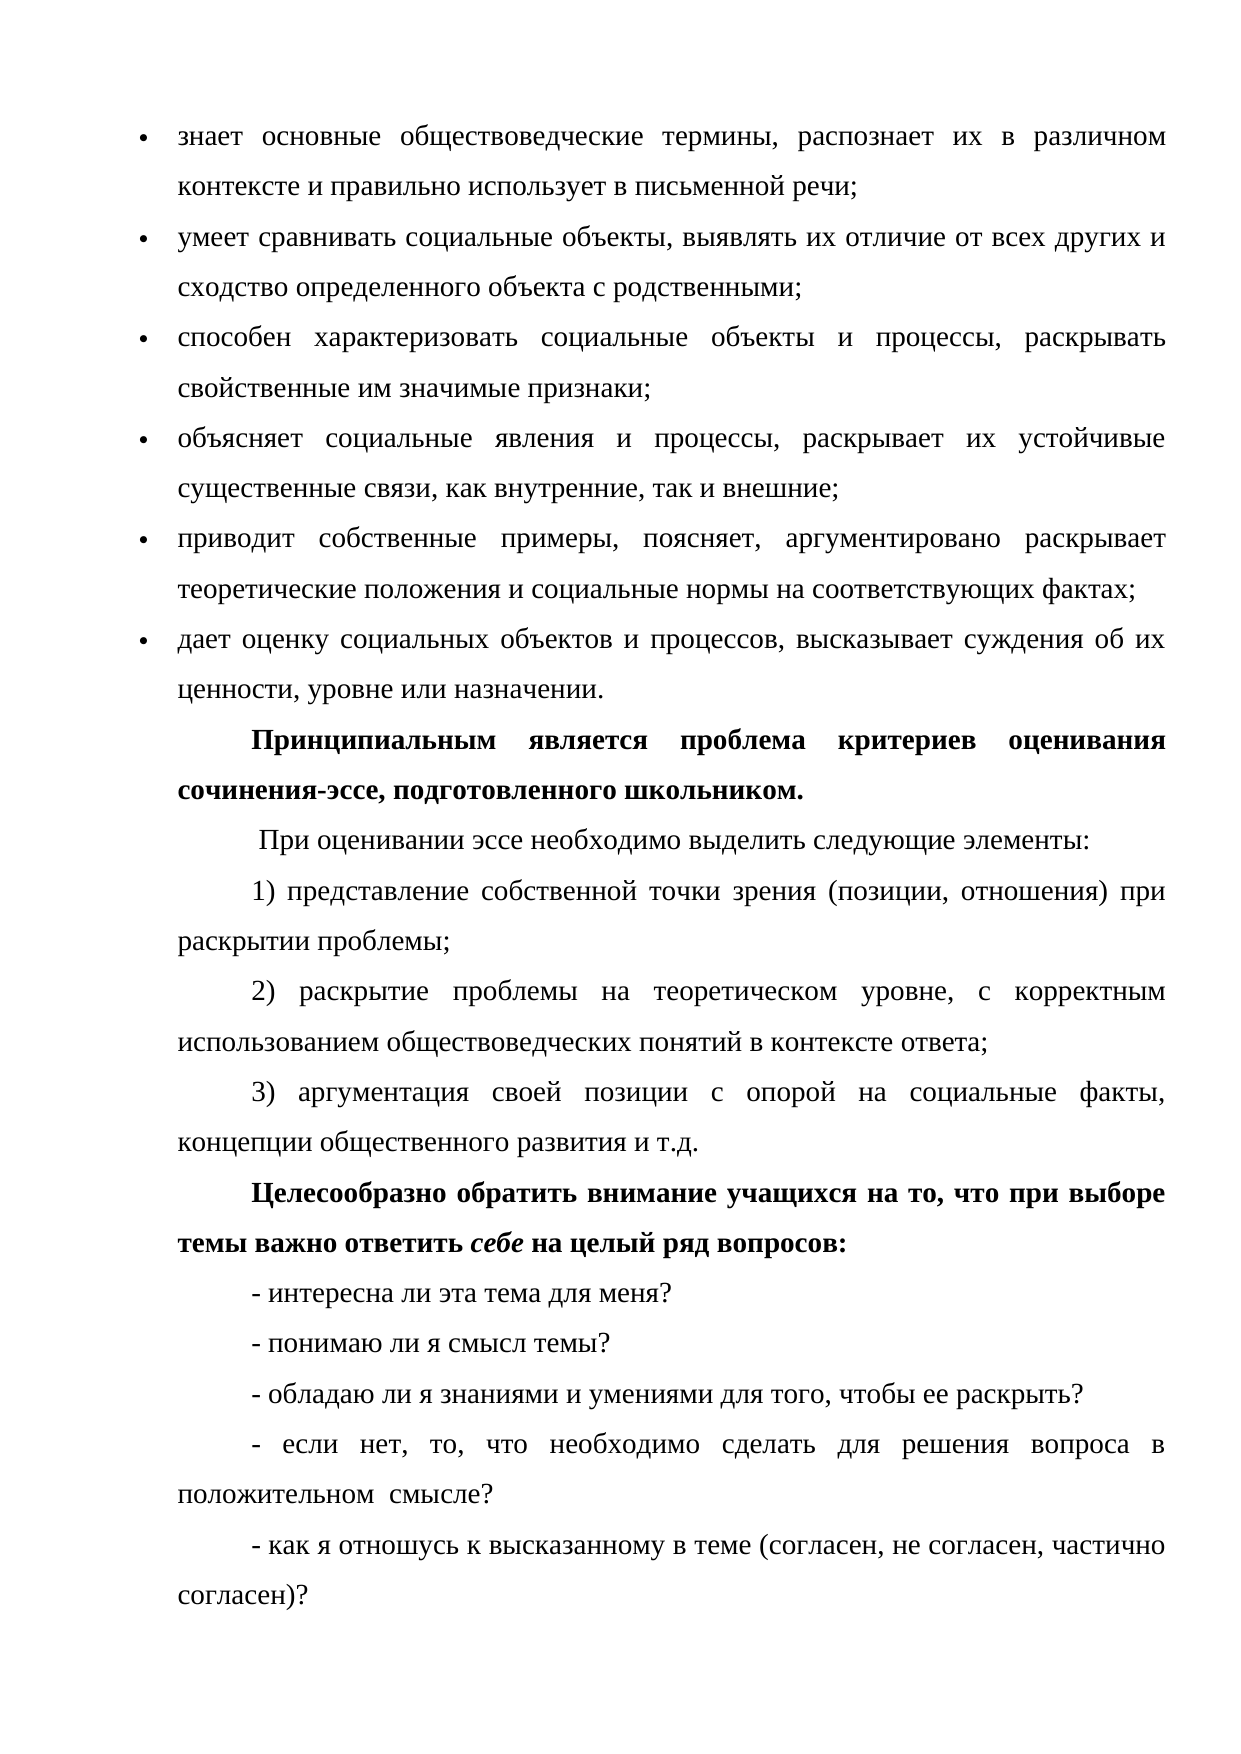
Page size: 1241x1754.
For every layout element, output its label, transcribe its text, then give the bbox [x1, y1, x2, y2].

list умеет сравнивать социальные объекты, выявлять их отличие от всех других и сходство определенного объекта с родственными; [140, 219, 1167, 303]
list приводит собственные примеры, поясняет, аргументировано раскрывает теоретические положения и социальные нормы на соответствующих фактах; [140, 521, 1167, 604]
list дает оценку социальных объектов и процессов, высказывает суждения об их ценности, уровне или назначении. [140, 621, 1167, 705]
text - интересна ли эта тема для меня? [177, 1275, 1167, 1309]
text - обладаю ли я знаниями и умениями для того, чтобы ее раскрыть? [177, 1376, 1167, 1409]
text 1) представление собственной точки зрения (позиции, отношения) при раскрытии проблемы; [177, 873, 1167, 957]
list объясняет социальные явления и процессы, раскрывает их устойчивые существенные связи, как внутренние, так и внешние; [140, 420, 1167, 504]
text - понимаю ли я смысл темы? [177, 1326, 1167, 1359]
list знает основные обществоведческие термины, распознает их в различном контексте и правильно использует в письменной речи; [140, 118, 1167, 202]
text 3) аргументация своей позиции с опорой на социальные факты, концепции общественного развития и т.д. [177, 1074, 1167, 1158]
text При оценивании эссе необходимо выделить следующие элементы: [177, 822, 1167, 856]
text - как я отношусь к высказанному в теме (согласен, не согласен, частично согласен)? [177, 1527, 1167, 1611]
text Принципиальным является проблема критериев оценивания сочинения-эссе, подготовленного школьником. [177, 722, 1167, 806]
list способен характеризовать социальные объекты и процессы, раскрывать свойственные им значимые признаки; [140, 319, 1167, 403]
text - если нет, то, что необходимо сделать для решения вопроса в положительном смысле? [177, 1426, 1167, 1510]
text Целесообразно обратить внимание учащихся на то, что при выборе темы важно ответить себе на целый ряд вопросов: [177, 1175, 1167, 1258]
text 2) раскрытие проблемы на теоретическом уровне, с корректным использованием обществоведческих понятий в контексте ответа; [177, 973, 1167, 1057]
